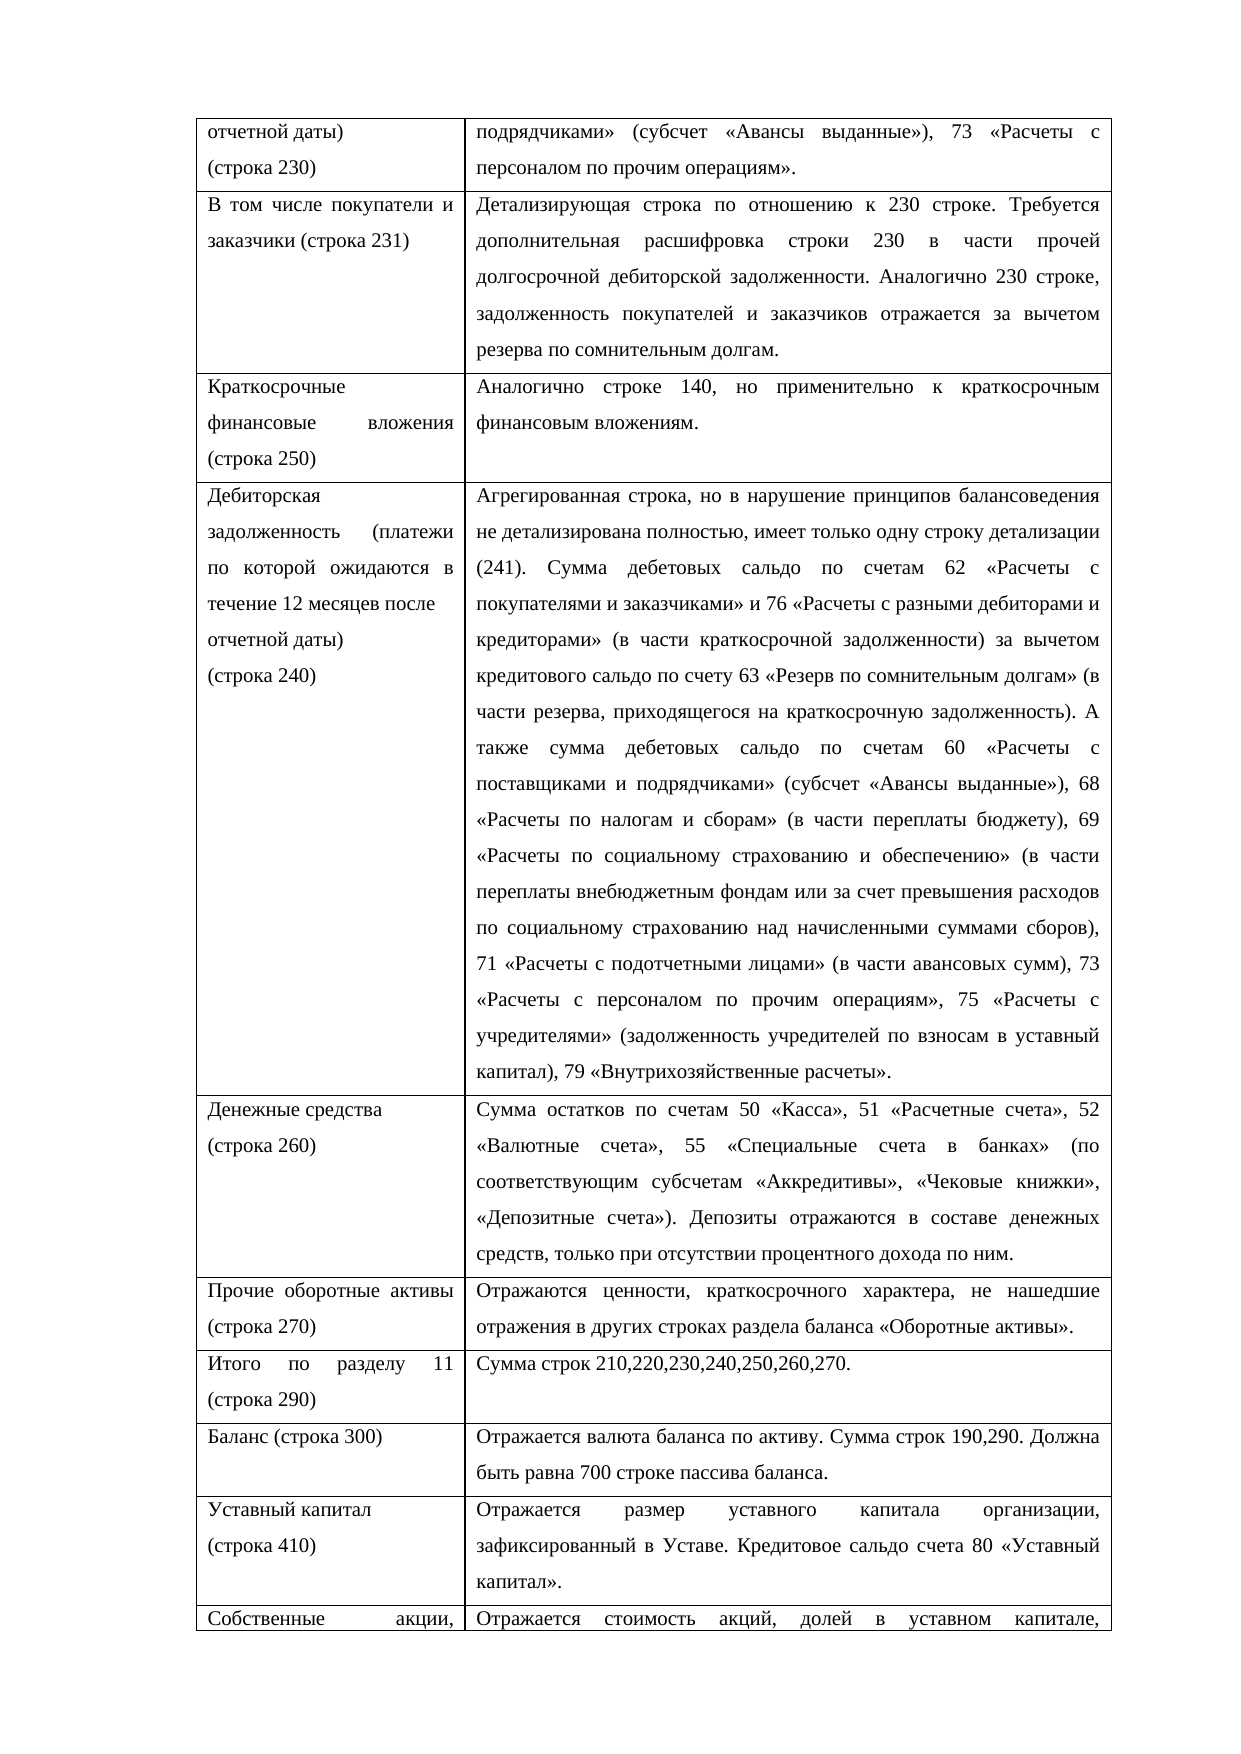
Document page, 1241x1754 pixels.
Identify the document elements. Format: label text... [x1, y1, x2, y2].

table_cell Краткосрочные финансовые вложения (строка 250) [197, 374, 464, 482]
table_cell Отражаются ценности, краткосрочного характера, не нашедшие отражения в других строках раздела баланса «Оборотные активы». [466, 1278, 1111, 1350]
table_cell Сумма строк 210,220,230,240,250,260,270. [466, 1351, 1111, 1423]
table_cell Отражается размер уставного капитала организации, зафиксированный в Уставе. Кредитовое сальдо счета 80 «Уставный капитал». [466, 1497, 1111, 1605]
table_cell Итого по разделу 11 (строка 290) [197, 1351, 464, 1423]
table_cell Агрегированная строка, но в нарушение принципов балансоведения не детализирована полностью, имеет только одну строку детализации (241). Сумма дебетовых сальдо по счетам 62 «Расчеты с покупателями и заказчиками» и 76 «Расчеты с разными дебиторами и кредиторами» (в части краткосрочной задолженности) за вычетом кредитового сальдо по счету 63 «Резерв по сомнительным долгам» (в части резерва, приходящегося на краткосрочную задолженность). А также сумма дебетовых сальдо по счетам 60 «Расчеты с поставщиками и подрядчиками» (субсчет «Авансы выданные»), 68 «Расчеты по налогам и сборам» (в части переплаты бюджету), 69 «Расчеты по социальному страхованию и обеспечению» (в части переплаты внебюджетным фондам или за счет превышения расходов по социальному страхованию над начисленными суммами сборов), 71 «Расчеты с подотчетными лицами» (в части авансовых сумм), 73 «Расчеты с персоналом по прочим операциям», 75 «Расчеты с учредителями» (задолженность учредителей по взносам в уставный капитал), 79 «Внутрихозяйственные расчеты». [466, 483, 1111, 1095]
table_cell Детализирующая строка по отношению к 230 строке. Требуется дополнительная расшифровка строки 230 в части прочей долгосрочной дебиторской задолженности. Аналогично 230 строке, задолженность покупателей и заказчиков отражается за вычетом резерва по сомнительным долгам. [466, 192, 1111, 372]
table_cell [466, 119, 1111, 191]
table_cell Дебиторская задолженность (платежи по которой ожидаются в течение 12 месяцев после отчетной даты) (строка 240) [197, 483, 464, 1095]
table_cell Уставный капитал (строка 410) [197, 1497, 464, 1605]
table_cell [197, 119, 464, 191]
table_cell Отражается валюта баланса по активу. Сумма строк 190,290. Должна быть равна 700 строке пассива баланса. [466, 1424, 1111, 1496]
table_cell Аналогично строке 140, но применительно к краткосрочным финансовым вложениям. [466, 374, 1111, 482]
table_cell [197, 1606, 464, 1630]
table_cell Баланс (строка 300) [197, 1424, 464, 1496]
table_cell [466, 1606, 1111, 1630]
table_cell В том числе покупатели и заказчики (строка 231) [197, 192, 464, 372]
table_cell Сумма остатков по счетам 50 «Касса», 51 «Расчетные счета», 52 «Валютные счета», 55 «Специальные счета в банках» (по соответствующим субсчетам «Аккредитивы», «Чековые книжки», «Депозитные счета»). Депозиты отражаются в составе денежных средств, только при отсутствии процентного дохода по ним. [466, 1096, 1111, 1277]
table_cell Прочие оборотные активы (строка 270) [197, 1278, 464, 1350]
table_cell Денежные средства (строка 260) [197, 1096, 464, 1277]
